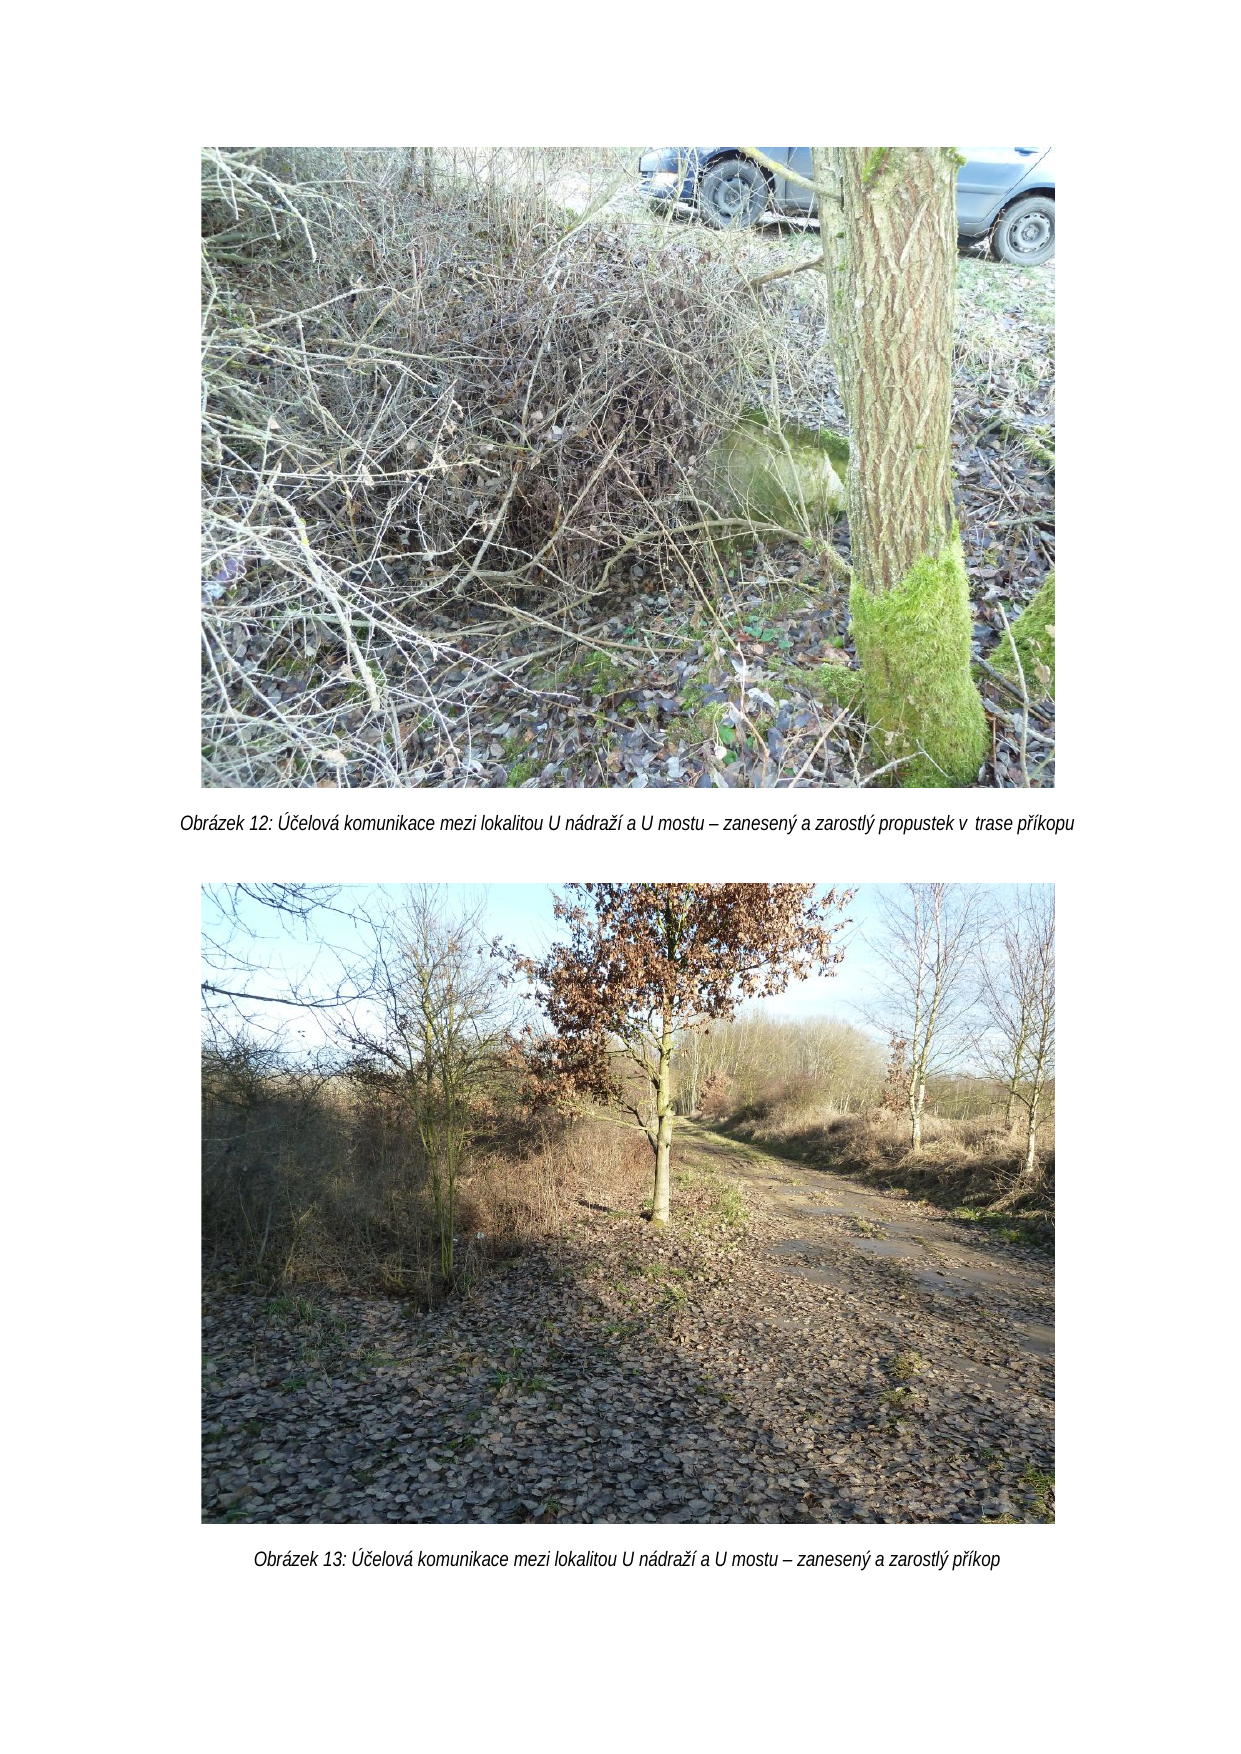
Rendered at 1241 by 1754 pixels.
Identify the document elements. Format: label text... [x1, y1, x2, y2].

text Obrázek 12: Účelová komunikace mezi lokalitou U nádraží a U mostu – zanesený a zarostlý propustek v trase příkopu [94, 811, 1162, 834]
picture [201, 147, 1055, 788]
text Obrázek 13: Účelová komunikace mezi lokalitou U nádraží a U mostu – zanesený a zarostlý příkop [94, 1547, 1162, 1571]
picture [201, 883, 1055, 1524]
